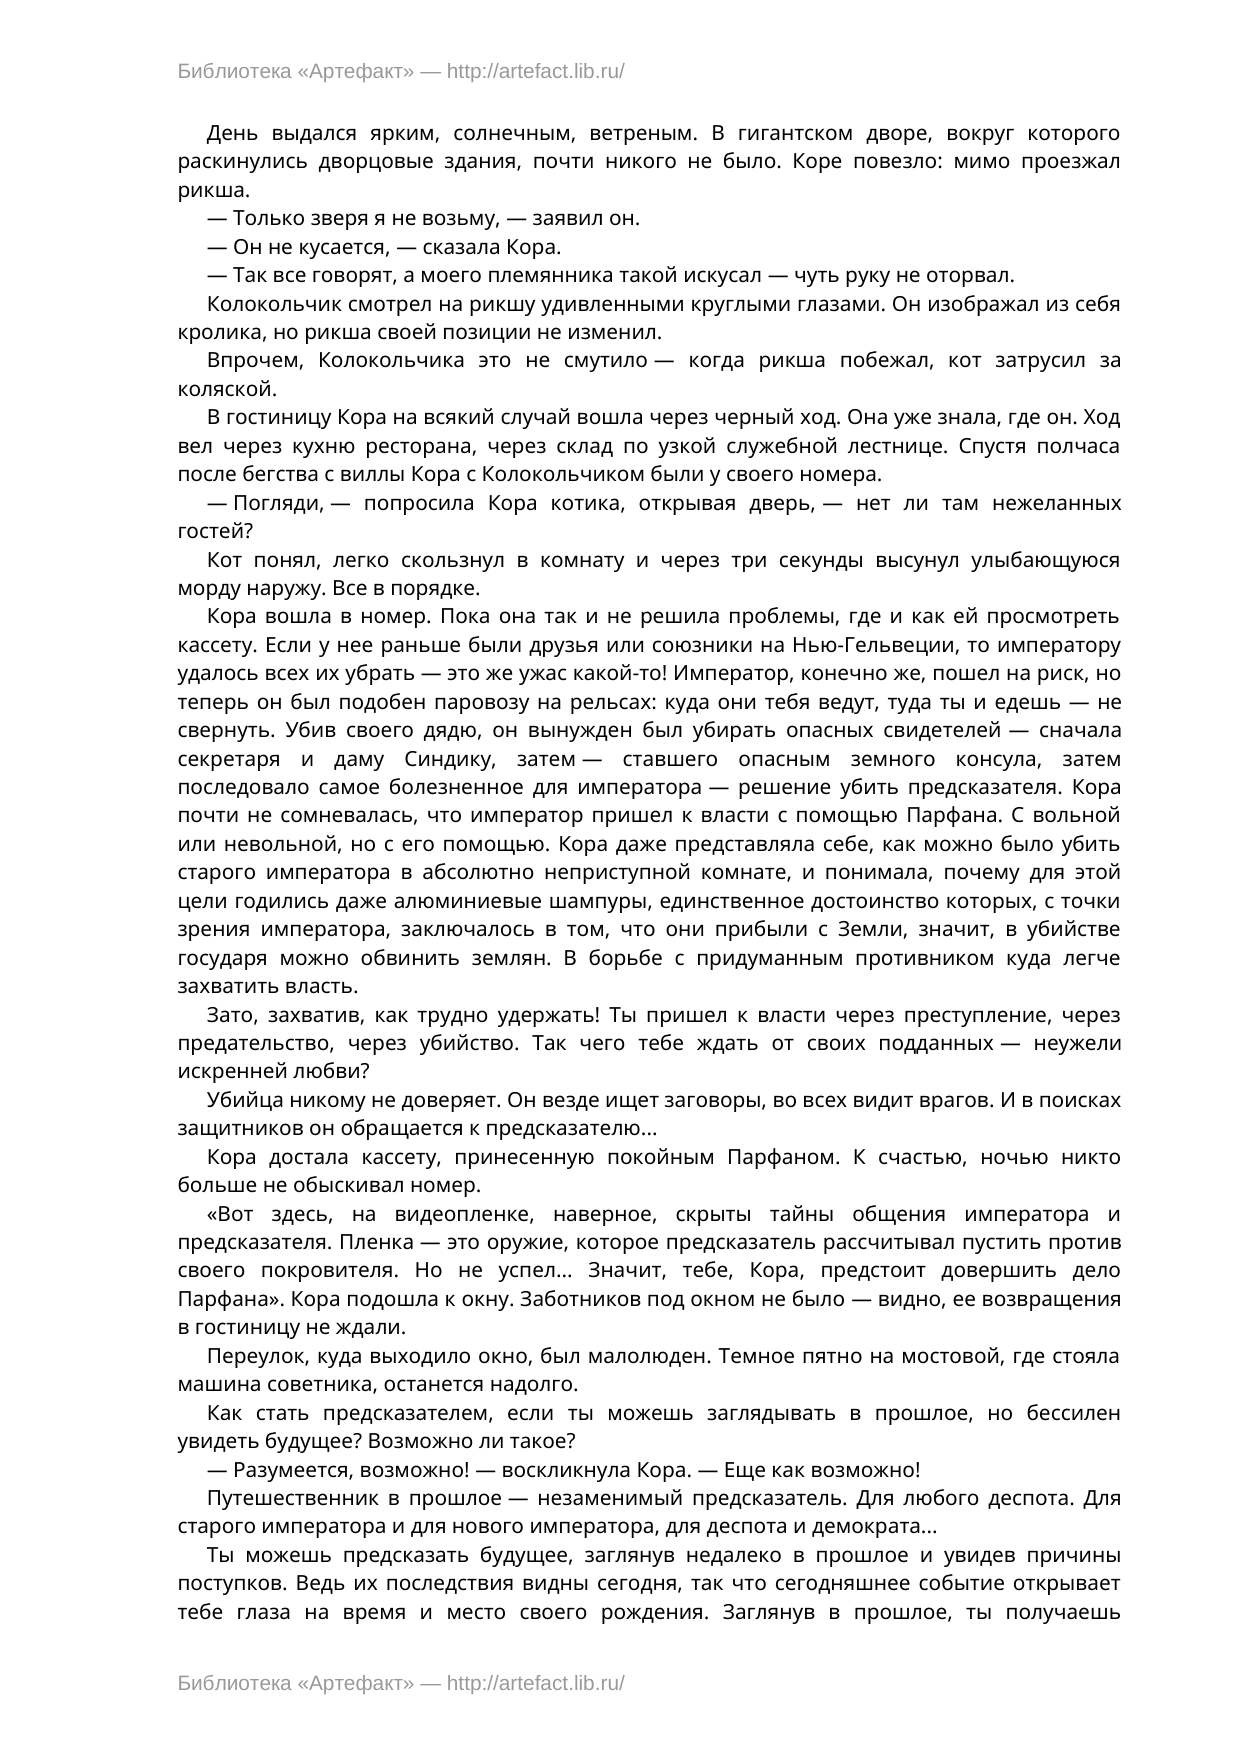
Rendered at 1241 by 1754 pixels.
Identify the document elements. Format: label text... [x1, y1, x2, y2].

text — Только зверя я не возьму, — заявил он. [177, 203, 1122, 232]
text Как стать предсказателем, если ты можешь заглядывать в прошлое, но бессилен увидеть будущее? Возможно ли такое? [177, 1398, 1122, 1455]
text Кора вошла в номер. Пока она так и не решила проблемы, где и как ей просмотреть кассету. Если у нее раньше были друзья или союзники на Нью-Гельвеции, то императору удалось всех их убрать — это же ужас какой-то! Император, конечно же, пошел на риск, но теперь он был подобен паровозу на рельсах: куда они тебя ведут, туда ты и едешь — не свернуть. Убив своего дядю, он вынужден был убирать опасных свидетелей — сначала секретаря и даму Синдику, затем — ставшего опасным земного консула, затем последовало самое болезненное для императора — решение убить предсказателя. Кора почти не сомневалась, что император пришел к власти с помощью Парфана. С вольной или невольной, но с его помощью. Кора даже представляла себе, как можно было убить старого императора в абсолютно неприступной комнате, и понимала, почему для этой цели годились даже алюминиевые шампуры, единственное достоинство которых, с точки зрения императора, заключалось в том, что они прибыли с Земли, значит, в убийстве государя можно обвинить землян. В борьбе с придуманным противником куда легче захватить власть. [177, 602, 1122, 1000]
text Впрочем, Колокольчика это не смутило — когда рикша побежал, кот затрусил за коляской. [177, 346, 1122, 402]
text Зато, захватив, как трудно удержать! Ты пришел к власти через преступление, через предательство, через убийство. Так чего тебе ждать от своих подданных — неужели искренней любви? [177, 1000, 1122, 1085]
text Убийца никому не доверяет. Он везде ищет заговоры, во всех видит врагов. И в поисках защитников он обращается к предсказателю... [177, 1085, 1122, 1142]
text — Так все говорят, а моего племянника такой искусал — чуть руку не оторвал. [177, 260, 1122, 289]
text Кот понял, легко скользнул в комнату и через три секунды высунул улыбающуюся морду наружу. Все в порядке. [177, 545, 1122, 602]
text Переулок, куда выходило окно, был малолюден. Темное пятно на мостовой, где стояла машина советника, останется надолго. [177, 1341, 1122, 1398]
text Кора достала кассету, принесенную покойным Парфаном. К счастью, ночью никто больше не обыскивал номер. [177, 1142, 1122, 1199]
text — Разумеется, возможно! — воскликнула Кора. — Еще как возможно! [177, 1455, 1122, 1483]
text День выдался ярким, солнечным, ветреным. В гигантском дворе, вокруг которого раскинулись дворцовые здания, почти никого не было. Коре повезло: мимо проезжал рикша. [177, 118, 1122, 203]
text — Он не кусается, — сказала Кора. [177, 232, 1122, 260]
text Путешественник в прошлое — незаменимый предсказатель. Для любого деспота. Для старого императора и для нового императора, для деспота и демократа... [177, 1483, 1122, 1540]
text Колокольчик смотрел на рикшу удивленными круглыми глазами. Он изображал из себя кролика, но рикша своей позиции не изменил. [177, 289, 1122, 346]
text — Погляди, — попросила Кора котика, открывая дверь, — нет ли там нежеланных гостей? [177, 488, 1122, 545]
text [177, 1540, 1122, 1625]
text В гостиницу Кора на всякий случай вошла через черный ход. Она уже знала, где он. Ход вел через кухню ресторана, через склад по узкой служебной лестнице. Спустя полчаса после бегства с виллы Кора с Колокольчиком были у своего номера. [177, 402, 1122, 488]
text «Вот здесь, на видеопленке, наверное, скрыты тайны общения императора и предсказателя. Пленка — это оружие, которое предсказатель рассчитывал пустить против своего покровителя. Но не успел... Значит, тебе, Кора, предстоит довершить дело Парфана». Кора подошла к окну. Заботников под окном не было — видно, ее возвращения в гостиницу не ждали. [177, 1199, 1122, 1341]
